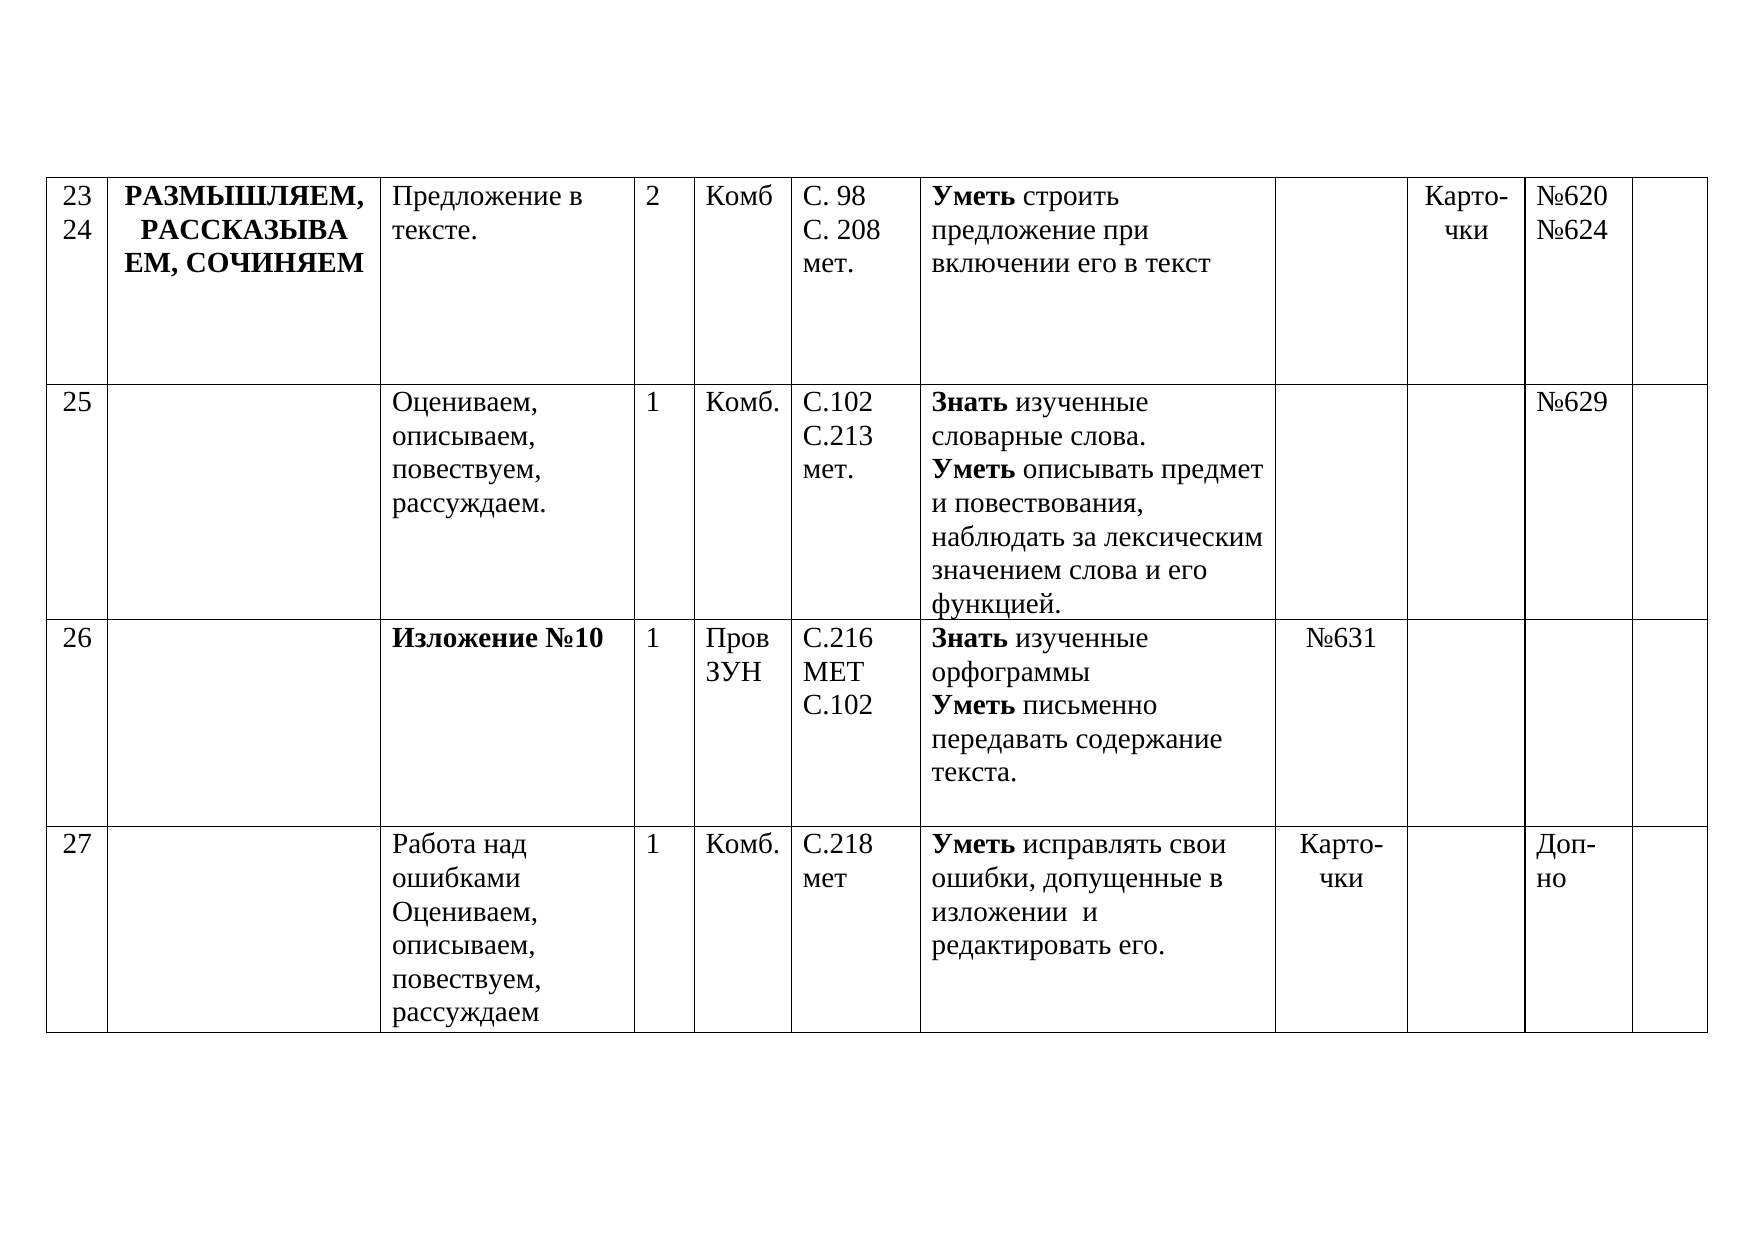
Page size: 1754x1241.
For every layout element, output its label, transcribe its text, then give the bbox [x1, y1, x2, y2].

table_cell Знать изученные словарные слова. Уметь описывать предмет и повествования, наблюдать за лексическим значением слова и его функцией. [921, 385, 1275, 619]
table_cell [1276, 385, 1407, 619]
table_cell 1 [635, 385, 694, 619]
table_cell 1 [635, 827, 694, 1032]
table_cell Карто-чки [1408, 178, 1524, 383]
table_cell [1633, 385, 1707, 619]
table_cell Уметь исправлять свои ошибки, допущенные в изложении и редактировать его. [921, 827, 1275, 1032]
table_cell [1408, 385, 1524, 619]
table_cell Комб. [695, 827, 791, 1032]
table_cell 25 [47, 385, 107, 619]
table_cell [1276, 178, 1407, 383]
table_cell [1633, 827, 1707, 1032]
table_cell 26 [47, 620, 107, 826]
table_cell №631 [1276, 620, 1407, 826]
table_cell Знать изученные орфограммы Уметь письменно передавать содержание текста. [921, 620, 1275, 826]
table_cell [1633, 178, 1707, 383]
table_cell Работа над ошибками Оцениваем, описываем, повествуем, рассуждаем [381, 827, 634, 1032]
table_cell [108, 827, 380, 1032]
table_cell №629 [1526, 385, 1632, 619]
table_cell Предложение в тексте. [381, 178, 634, 383]
table_cell С. 98 С. 208 мет. [792, 178, 920, 383]
table_cell 27 [47, 827, 107, 1032]
table_cell [108, 620, 380, 826]
table_cell Доп-но [1526, 827, 1632, 1032]
table_cell С.216 МЕТ С.102 [792, 620, 920, 826]
table_cell [1633, 620, 1707, 826]
table_cell [108, 385, 380, 619]
table_cell Комб [695, 178, 791, 383]
table_cell №620 №624 [1526, 178, 1632, 383]
table_cell РАЗМЫШЛЯЕМ, РАССКАЗЫВА ЕМ, СОЧИНЯЕМ [108, 178, 380, 383]
table_cell Оцениваем, описываем, повествуем, рассуждаем. [381, 385, 634, 619]
table_cell [1408, 827, 1524, 1032]
table_cell С.218 мет [792, 827, 920, 1032]
table_cell [1408, 620, 1524, 826]
table_cell Карто-чки [1276, 827, 1407, 1032]
table_cell Пров ЗУН [695, 620, 791, 826]
table_cell Изложение №10 [381, 620, 634, 826]
table_cell С.102 С.213 мет. [792, 385, 920, 619]
table_cell 1 [635, 620, 694, 826]
table_cell 2 [635, 178, 694, 383]
table_cell [1526, 620, 1632, 826]
table_cell Уметь строить предложение при включении его в текст [921, 178, 1275, 383]
table_cell Комб. [695, 385, 791, 619]
table_cell 2324 [47, 178, 107, 383]
